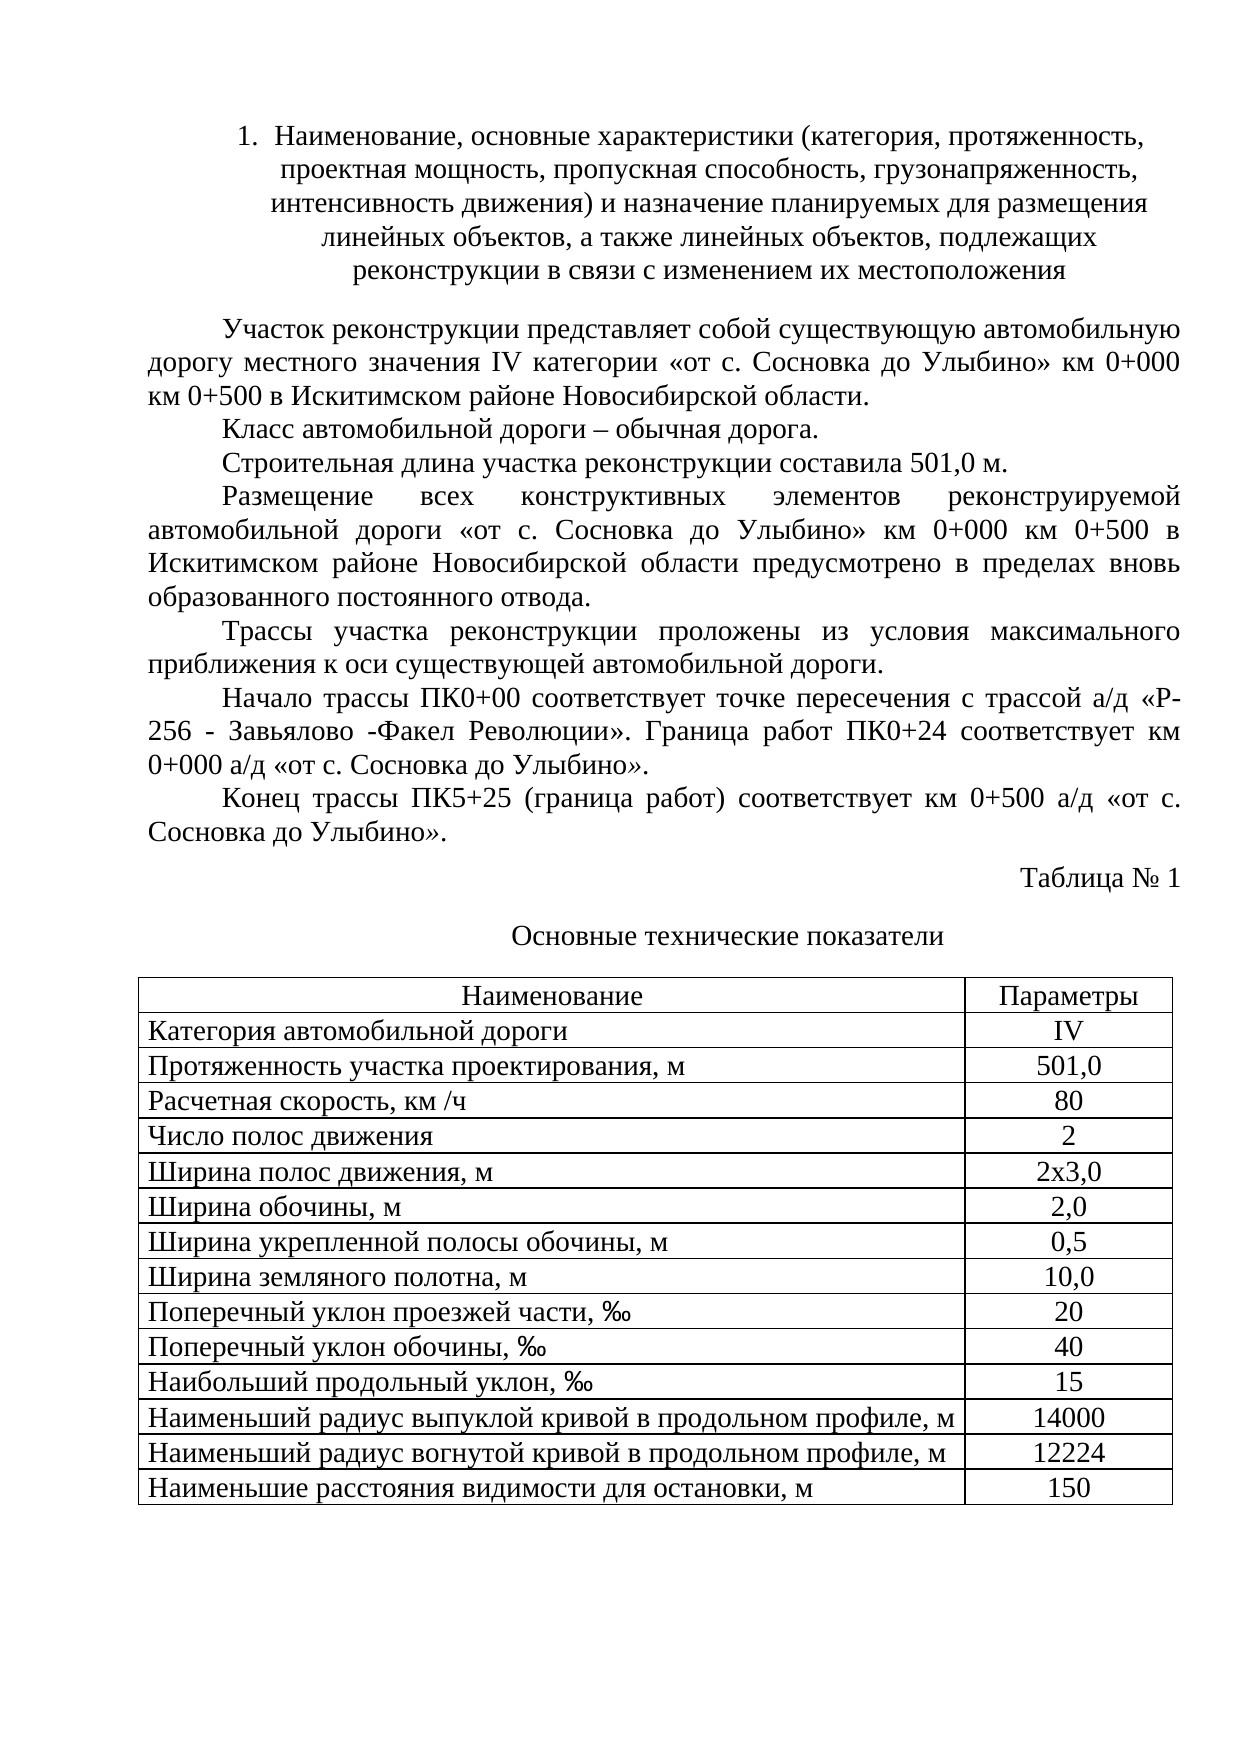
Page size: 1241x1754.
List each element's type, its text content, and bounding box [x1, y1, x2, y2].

table_header Параметры [966, 978, 1172, 1012]
text Размещение всех конструктивных элементов реконструируемой автомобильной дороги «от с. Сосновка до Улыбино» км 0+000 км 0+500 в Искитимском районе Новосибирской области предусмотрено в пределах вновь образованного постоянного отвода. [148, 478, 1181, 613]
table_cell Число полос движения [139, 1119, 964, 1152]
table_cell 40 [966, 1329, 1172, 1363]
table_cell 2х3,0 [966, 1154, 1172, 1187]
table_cell IV [966, 1013, 1172, 1047]
table_cell Поперечный уклон обочины, [139, 1329, 964, 1363]
table_cell Протяженность участка проектирования, м [139, 1048, 964, 1082]
table_cell 0,5 [966, 1224, 1172, 1257]
table_cell 501,0 [966, 1048, 1172, 1082]
table_header Наименование [139, 978, 964, 1012]
table_cell Наименьшие расстояния видимости для остановки, м [139, 1470, 964, 1503]
table_cell Наименьший радиус вогнутой кривой в продольном профиле, м [139, 1435, 964, 1468]
table_cell Категория автомобильной дороги [139, 1013, 964, 1047]
table_cell 150 [966, 1470, 1172, 1503]
table_cell Расчетная скорость, км /ч [139, 1083, 964, 1117]
text Таблица № 1 [200, 860, 1181, 893]
table_cell Ширина полос движения, м [139, 1154, 964, 1187]
table_cell Наибольший продольный уклон, [139, 1365, 964, 1398]
table_cell Ширина укрепленной полосы обочины, м [139, 1224, 964, 1257]
table_cell Ширина обочины, м [139, 1189, 964, 1222]
text Основные технические показатели [200, 918, 1181, 952]
table_cell 80 [966, 1083, 1172, 1117]
table_cell 2,0 [966, 1189, 1172, 1222]
table_cell Поперечный уклон проезжей части, [139, 1294, 964, 1328]
table_cell 15 [966, 1365, 1172, 1398]
table_cell Ширина земляного полотна, м [139, 1259, 964, 1292]
text Строительная длина участка реконструкции составила 501,0 м. [148, 445, 1181, 478]
table_cell 20 [966, 1294, 1172, 1328]
list Наименование, основные характеристики (категория, протяженность, проектная мощность, пропускная способность, грузонапряженность, интенсивность движения) и назначение планируемых для размещения линейных объектов, а также линейных объектов, подлежащих реконструкции в связи с изменением их местоположения [200, 118, 1181, 286]
table_cell 12224 [966, 1435, 1172, 1468]
text Участок реконструкции представляет собой существующую автомобильную дорогу местного значения IV категории «от с. Сосновка до Улыбино» км 0+000 км 0+500 в Искитимском районе Новосибирской области. [148, 311, 1181, 411]
table_cell Наименьший радиус выпуклой кривой в продольном профиле, м [139, 1400, 964, 1433]
text Трассы участка реконструкции проложены из условия максимального приближения к оси существующей автомобильной дороги. [148, 613, 1181, 680]
table_cell 2 [966, 1119, 1172, 1152]
text Начало трассы ПК0+00 соответствует точке пересечения с трассой а/д «Р-256 - Завьялово -Факел Революции». Граница работ ПК0+24 соответствует км 0+000 а/д «от с. Сосновка до Улыбино». [148, 680, 1181, 780]
text Класс автомобильной дороги – обычная дорога. [148, 411, 1181, 445]
table_cell 10,0 [966, 1259, 1172, 1292]
text Конец трассы ПК5+25 (граница работ) соответствует км 0+500 а/д «от с. Сосновка до Улыбино». [148, 780, 1181, 847]
table_cell 14000 [966, 1400, 1172, 1433]
